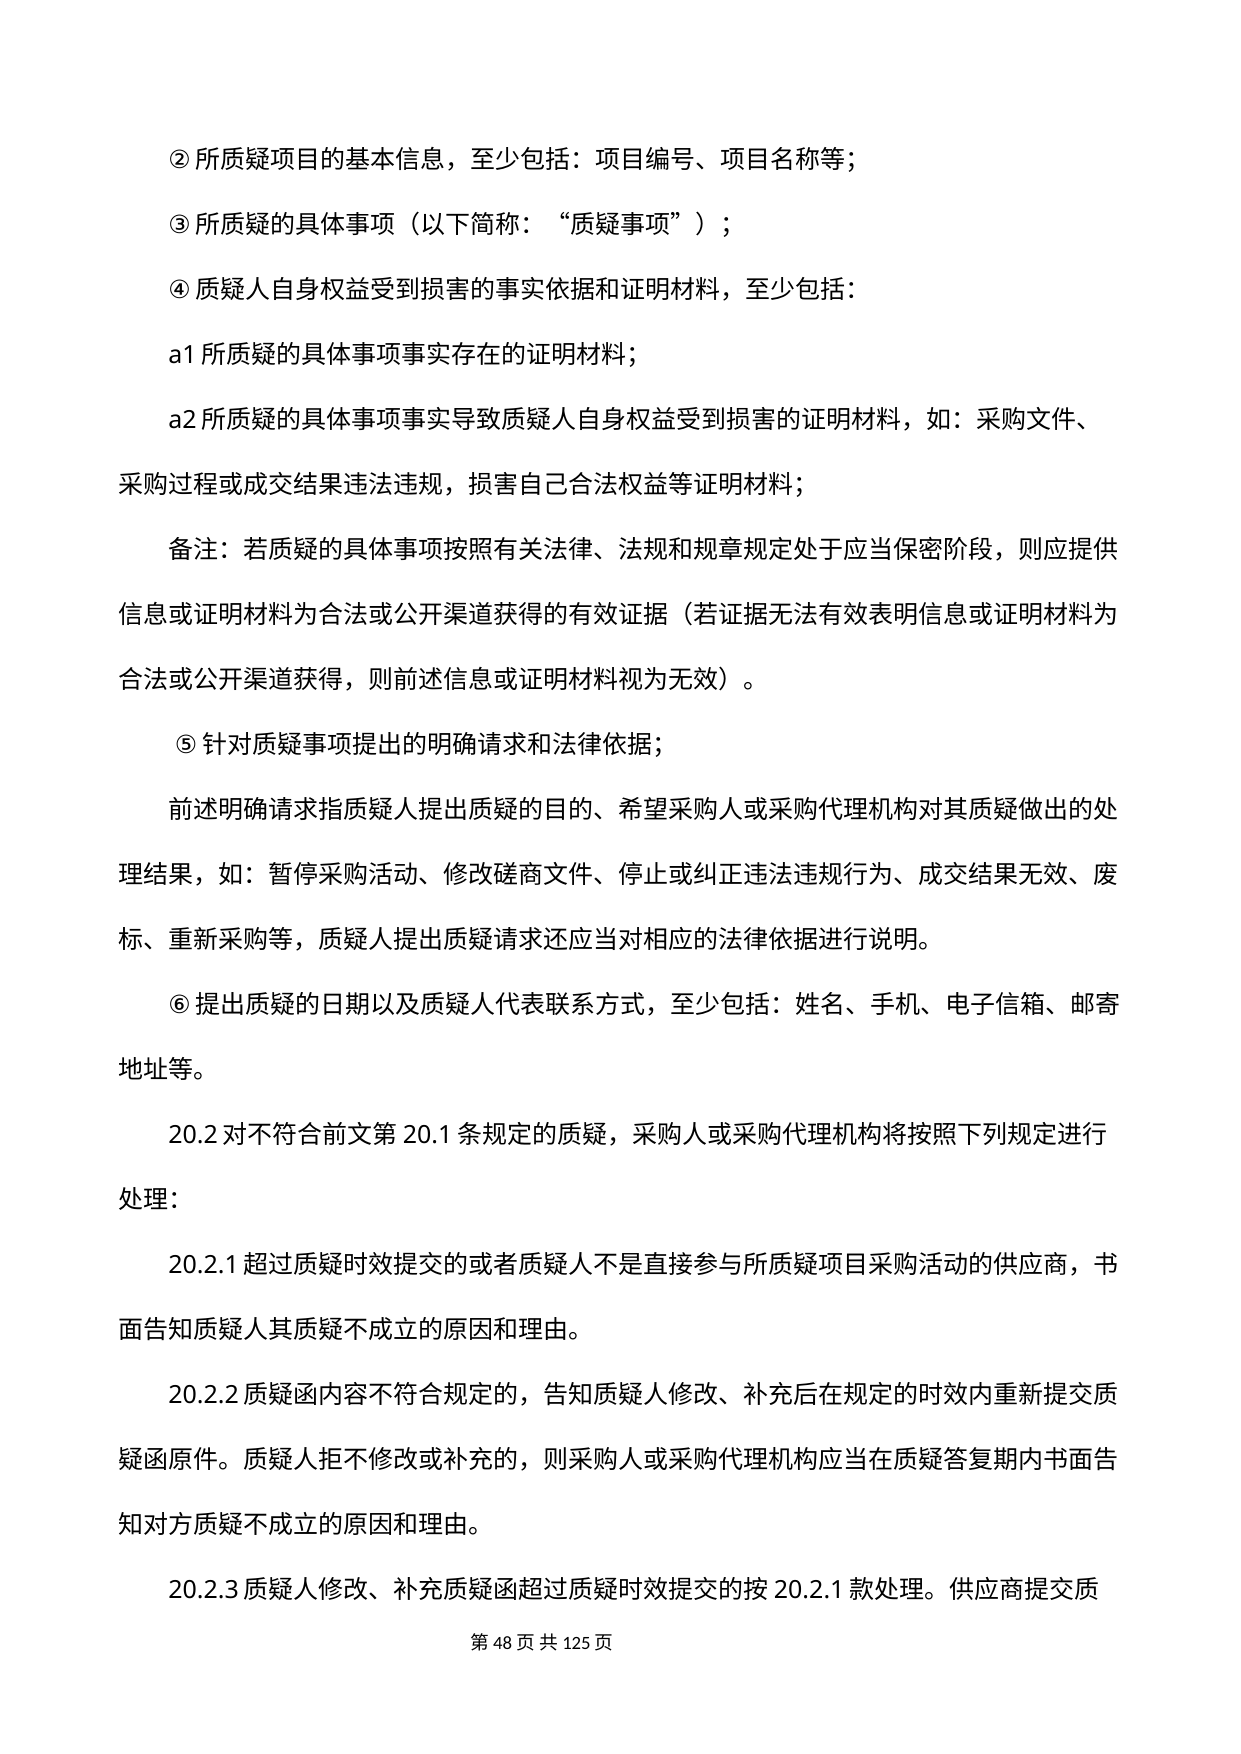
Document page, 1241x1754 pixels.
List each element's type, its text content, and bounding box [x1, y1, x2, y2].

text 前述明确请求指质疑人提出质疑的目的、希望采购人或采购代理机构对其质疑做出的处理结果，如：暂停采购活动、修改磋商文件、停止或纠正违法违规行为、成交结果无效、废标、重新采购等，质疑人提出质疑请求还应当对相应的法律依据进行说明。 [118, 775, 1122, 970]
text ②所质疑项目的基本信息，至少包括：项目编号、项目名称等； [118, 125, 1122, 190]
text ③所质疑的具体事项（以下简称：“质疑事项”）； [118, 190, 1122, 255]
text ⑤针对质疑事项提出的明确请求和法律依据； [118, 710, 1122, 775]
text a1所质疑的具体事项事实存在的证明材料； [118, 320, 1122, 385]
text ⑥提出质疑的日期以及质疑人代表联系方式，至少包括：姓名、手机、电子信箱、邮寄地址等。 [118, 970, 1122, 1100]
text 20.2.1超过质疑时效提交的或者质疑人不是直接参与所质疑项目采购活动的供应商，书面告知质疑人其质疑不成立的原因和理由。 [118, 1230, 1122, 1360]
text 20.2.2质疑函内容不符合规定的，告知质疑人修改、补充后在规定的时效内重新提交质疑函原件。质疑人拒不修改或补充的，则采购人或采购代理机构应当在质疑答复期内书面告知对方质疑不成立的原因和理由。 [118, 1360, 1122, 1555]
text ④质疑人自身权益受到损害的事实依据和证明材料，至少包括： [118, 255, 1122, 320]
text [118, 1555, 1122, 1620]
text a2所质疑的具体事项事实导致质疑人自身权益受到损害的证明材料，如：采购文件、采购过程或成交结果违法违规，损害自己合法权益等证明材料； [118, 385, 1122, 515]
text 备注：若质疑的具体事项按照有关法律、法规和规章规定处于应当保密阶段，则应提供信息或证明材料为合法或公开渠道获得的有效证据（若证据无法有效表明信息或证明材料为合法或公开渠道获得，则前述信息或证明材料视为无效）。 [118, 515, 1122, 710]
text 20.2对不符合前文第20.1条规定的质疑，采购人或采购代理机构将按照下列规定进行处理： [118, 1100, 1122, 1230]
